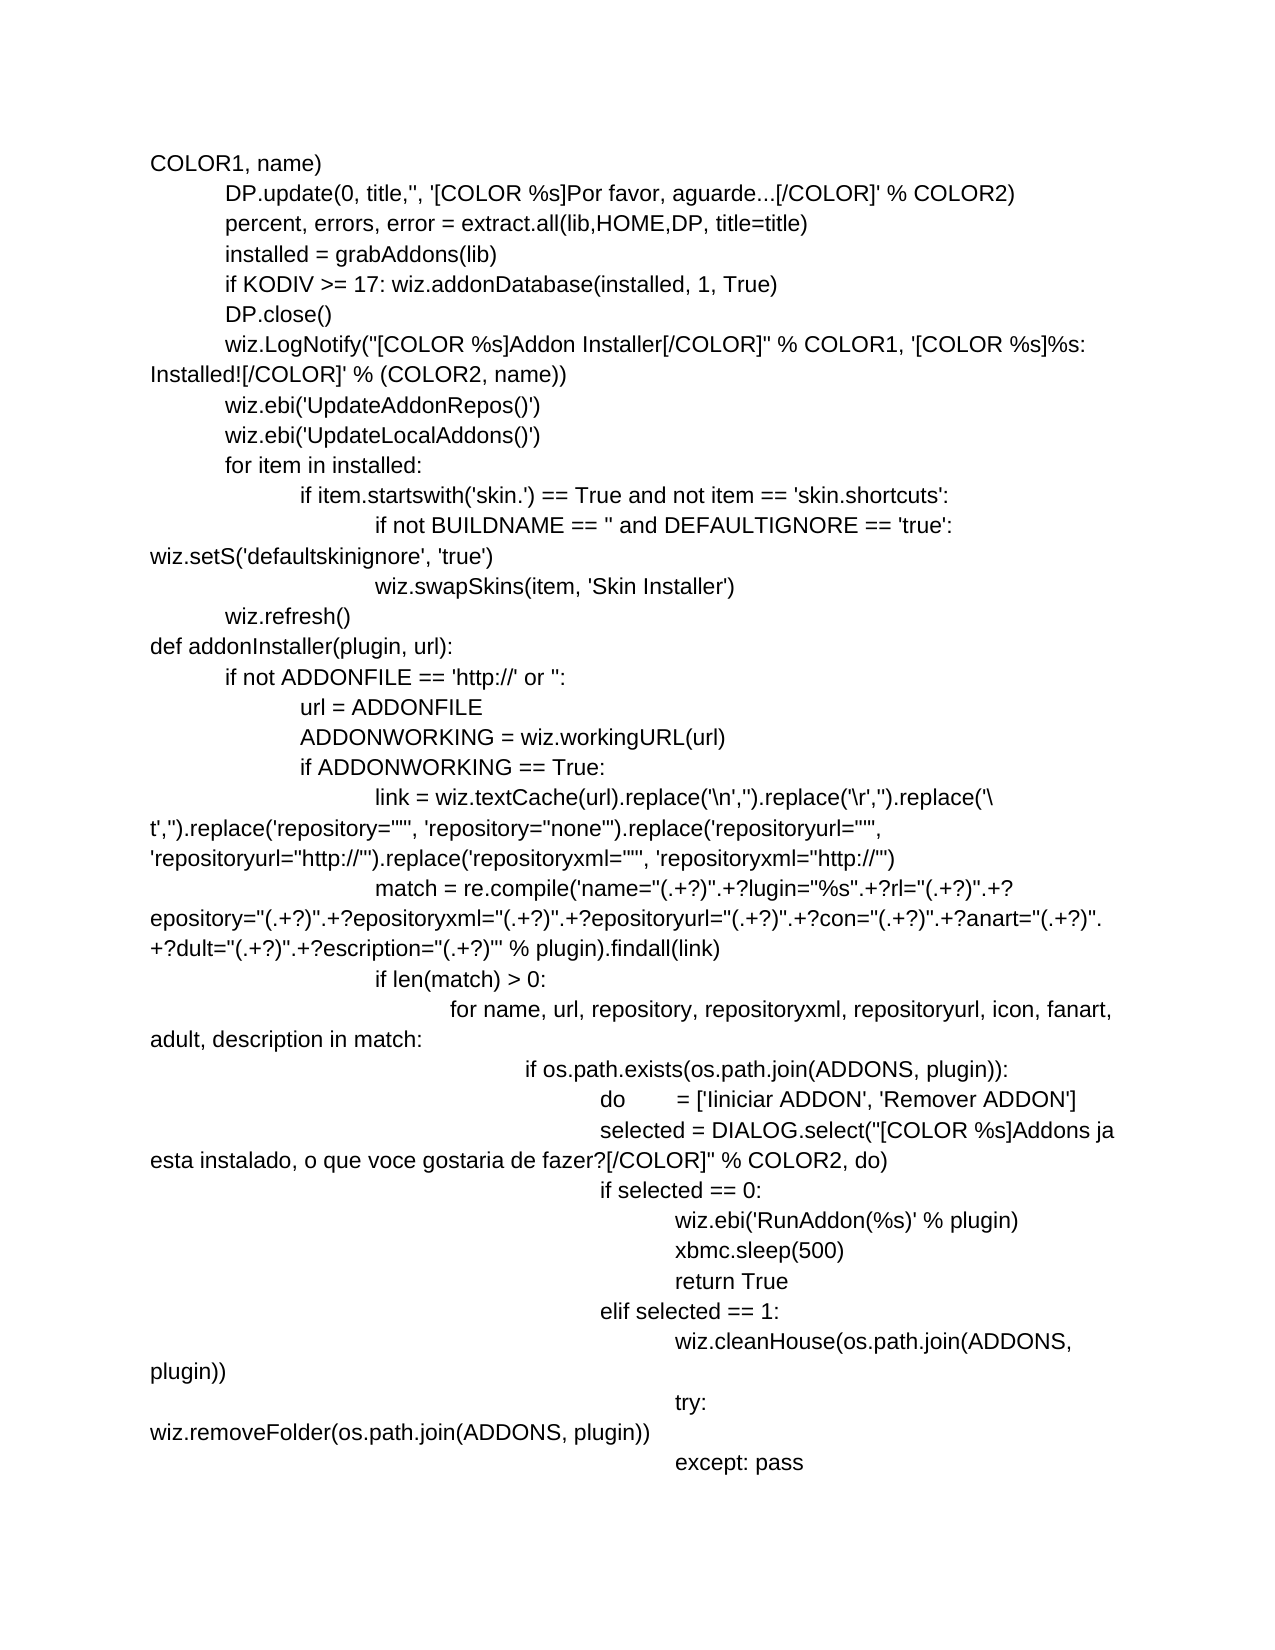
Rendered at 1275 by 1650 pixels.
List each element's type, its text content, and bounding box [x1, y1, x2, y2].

text if len(match) > 0: [150, 966, 1125, 992]
text xbmc.sleep(500) [150, 1237, 1125, 1264]
text if os.path.exists(os.path.join(ADDONS, plugin)): [150, 1056, 1125, 1083]
text try: wiz.removeFolder(os.path.join(ADDONS, plugin)) [150, 1388, 1125, 1445]
text selected = DIALOG.select("[COLOR %s]Addons ja esta instalado, o que voce gostaria de fazer?[/COLOR]" % COLOR2, do) [150, 1117, 1125, 1173]
text wiz.refresh() [150, 603, 1125, 629]
text wiz.cleanHouse(os.path.join(ADDONS, plugin)) [150, 1328, 1125, 1385]
text wiz.ebi('RunAddon(%s)' % plugin) [150, 1207, 1125, 1234]
text ADDONWORKING = wiz.workingURL(url) [150, 724, 1125, 750]
text do = ['Iiniciar ADDON', 'Remover ADDON'] [150, 1086, 1125, 1113]
text link = wiz.textCache(url).replace('\n','').replace('\r','').replace('\t','').replace('repository=""', 'repository="none"').replace('repositoryurl=""', 'repositoryurl="http://"').replace('repositoryxml=""', 'repositoryxml="http://"') [150, 784, 1125, 871]
text for name, url, repository, repositoryxml, repositoryurl, icon, fanart, adult, description in match: [150, 996, 1125, 1052]
text if KODIV >= 17: wiz.addonDatabase(installed, 1, True) [150, 271, 1125, 297]
text for item in installed: [150, 452, 1125, 478]
text wiz.ebi('UpdateLocalAddons()') [150, 422, 1125, 448]
text except: pass [150, 1449, 1125, 1475]
text def addonInstaller(plugin, url): [150, 633, 1125, 660]
text return True [150, 1268, 1125, 1294]
text percent, errors, error = extract.all(lib,HOME,DP, title=title) [150, 210, 1125, 237]
text DP.close() [150, 301, 1125, 327]
text if not BUILDNAME == '' and DEFAULTIGNORE == 'true': wiz.setS('defaultskinignore', 'true') [150, 512, 1125, 569]
text wiz.ebi('UpdateAddonRepos()') [150, 392, 1125, 418]
text if selected == 0: [150, 1177, 1125, 1203]
text url = ADDONFILE [150, 694, 1125, 720]
text wiz.swapSkins(item, 'Skin Installer') [150, 573, 1125, 599]
text if ADDONWORKING == True: [150, 754, 1125, 781]
text DP.update(0, title,'', '[COLOR %s]Por favor, aguarde...[/COLOR]' % COLOR2) [150, 180, 1125, 207]
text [150, 150, 1125, 176]
text if not ADDONFILE == 'http://' or '': [150, 663, 1125, 690]
text installed = grabAddons(lib) [150, 241, 1125, 267]
text elif selected == 1: [150, 1298, 1125, 1324]
text wiz.LogNotify("[COLOR %s]Addon Installer[/COLOR]" % COLOR1, '[COLOR %s]%s: Installed![/COLOR]' % (COLOR2, name)) [150, 331, 1125, 388]
text match = re.compile('name="(.+?)".+?lugin="%s".+?rl="(.+?)".+?epository="(.+?)".+?epositoryxml="(.+?)".+?epositoryurl="(.+?)".+?con="(.+?)".+?anart="(.+?)".+?dult="(.+?)".+?escription="(.+?)"' % plugin).findall(link) [150, 875, 1125, 962]
text if item.startswith('skin.') == True and not item == 'skin.shortcuts': [150, 482, 1125, 509]
